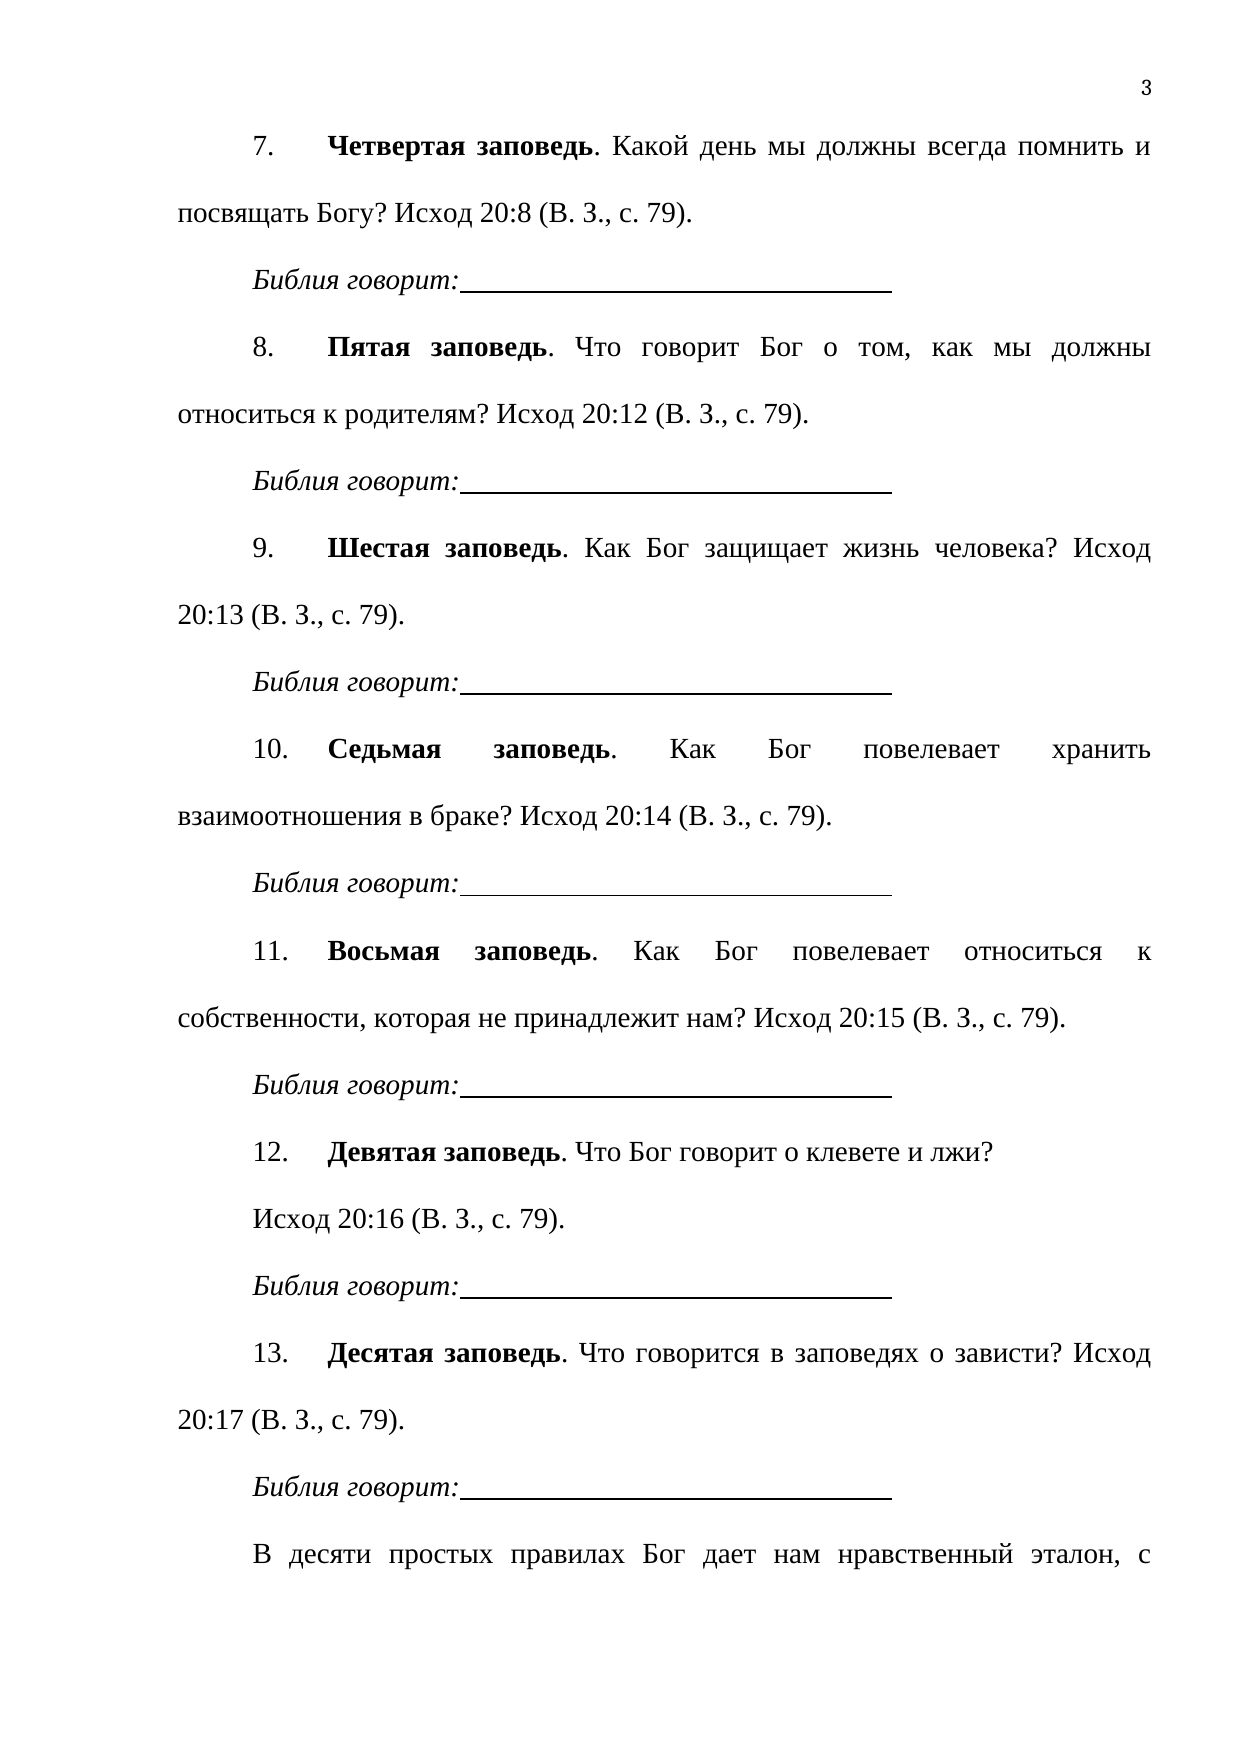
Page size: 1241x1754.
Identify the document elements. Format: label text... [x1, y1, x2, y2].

list Пятая заповедь. Что говорит Бог о том, как мы должны относиться к родителям? Исход 20:12 (В. З., с. 79). [177, 329, 1152, 429]
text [177, 1536, 1152, 1570]
text Библия говорит: [177, 1469, 1152, 1503]
text Исход 20:16 (В. З., с. 79). [177, 1201, 1152, 1234]
text Библия говорит: [177, 866, 1152, 899]
text Библия говорит: [177, 1067, 1152, 1100]
text Библия говорит: [177, 664, 1152, 698]
text Библия говорит: [177, 262, 1152, 295]
text Библия говорит: [177, 463, 1152, 497]
list Четвертая заповедь. Какой день мы должны всегда помнить и посвящать Богу? Исход 20:8 (В. З., с. 79). [177, 128, 1152, 228]
list Седьмая заповедь. Как Бог повелевает хранить взаимоотношения в браке? Исход 20:14 (В. З., с. 79). [177, 731, 1152, 832]
list Десятая заповедь. Что говорится в заповедях о зависти? Исход 20:17 (В. З., с. 79). [177, 1335, 1152, 1436]
list Девятая заповедь. Что Бог говорит о клевете и лжи? [177, 1134, 1152, 1167]
list Восьмая заповедь. Как Бог повелевает относиться к собственности, которая не принадлежит нам? Исход 20:15 (В. З., с. 79). [177, 933, 1152, 1033]
text Библия говорит: [177, 1268, 1152, 1302]
list Шестая заповедь. Как Бог защищает жизнь человека? Исход 20:13 (В. З., с. 79). [177, 530, 1152, 631]
